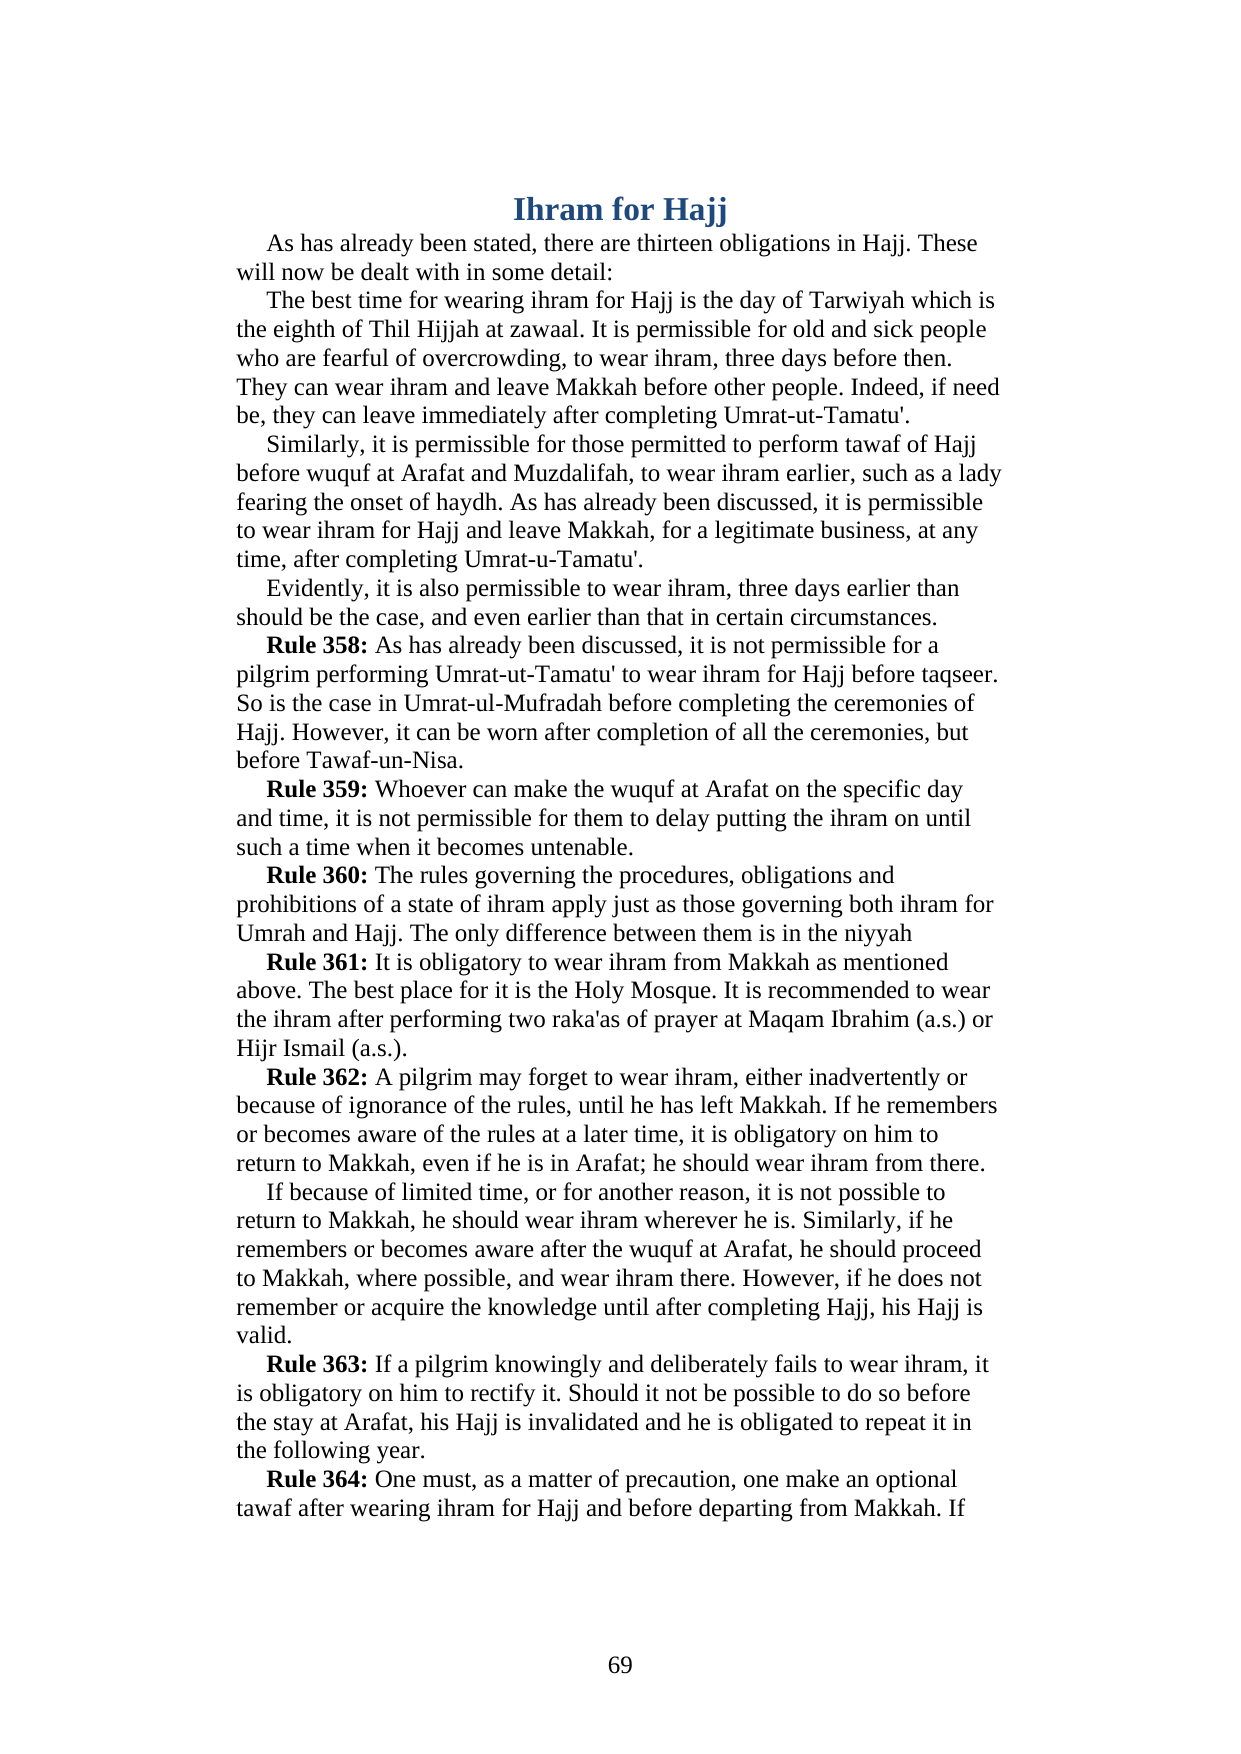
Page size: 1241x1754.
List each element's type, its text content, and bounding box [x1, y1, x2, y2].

text Rule 363: If a pilgrim knowingly and deliberately fails to wear ihram, it is obligatory on him to rectify it. Should it not be possible to do so before the stay at Arafat, his Hajj is invalidated and he is obligated to repeat it in the following year. [236, 1349, 1004, 1464]
subtitle Ihram for Hajj [236, 190, 1004, 228]
text The best time for wearing ihram for Hajj is the day of Tarwiyah which is the eighth of Thil Hijjah at zawaal. It is permissible for old and sick people who are fearful of overcrowding, to wear ihram, three days before then. They can wear ihram and leave Makkah before other people. Indeed, if need be, they can leave immediately after completing Umrat-ut-Tamatu'. [236, 286, 1004, 429]
text Rule 362: A pilgrim may forget to wear ihram, either inadvertently or because of ignorance of the rules, until he has left Makkah. If he remembers or becomes aware of the rules at a later time, it is obligatory on him to return to Makkah, even if he is in Arafat; he should wear ihram from there. [236, 1062, 1004, 1177]
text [236, 1464, 1004, 1522]
text As has already been stated, there are thirteen obligations in Hajj. These will now be dealt with in some detail: [236, 228, 1004, 286]
text Rule 359: Whoever can make the wuquf at Arafat on the specific day and time, it is not permissible for them to delay putting the ihram on until such a time when it becomes untenable. [236, 774, 1004, 861]
text Rule 360: The rules governing the procedures, obligations and prohibitions of a state of ihram apply just as those governing both ihram for Umrah and Hajj. The only difference between them is in the niyyah [236, 861, 1004, 947]
text If because of limited time, or for another reason, it is not possible to return to Makkah, he should wear ihram wherever he is. Similarly, if he remembers or becomes aware after the wuquf at Arafat, he should proceed to Makkah, where possible, and wear ihram there. However, if he does not remember or acquire the knowledge until after completing Hajj, his Hajj is valid. [236, 1177, 1004, 1349]
text Similarly, it is permissible for those permitted to perform tawaf of Hajj before wuquf at Arafat and Muzdalifah, to wear ihram earlier, such as a lady fearing the onset of haydh. As has already been discussed, it is permissible to wear ihram for Hajj and leave Makkah, for a legitimate business, at any time, after completing Umrat-u-Tamatu'. [236, 429, 1004, 573]
text Rule 361: It is obligatory to wear ihram from Makkah as mentioned above. The best place for it is the Holy Mosque. It is recommended to wear the ihram after performing two raka'as of prayer at Maqam Ibrahim (a.s.) or Hijr Ismail (a.s.). [236, 947, 1004, 1062]
text Evidently, it is also permissible to wear ihram, three days earlier than should be the case, and even earlier than that in certain circumstances. [236, 573, 1004, 631]
text Rule 358: As has already been discussed, it is not permissible for a pilgrim performing Umrat-ut-Tamatu' to wear ihram for Hajj before taqseer. So is the case in Umrat-ul-Mufradah before completing the ceremonies of Hajj. However, it can be worn after completion of all the ceremonies, but before Tawaf-un-Nisa. [236, 631, 1004, 774]
